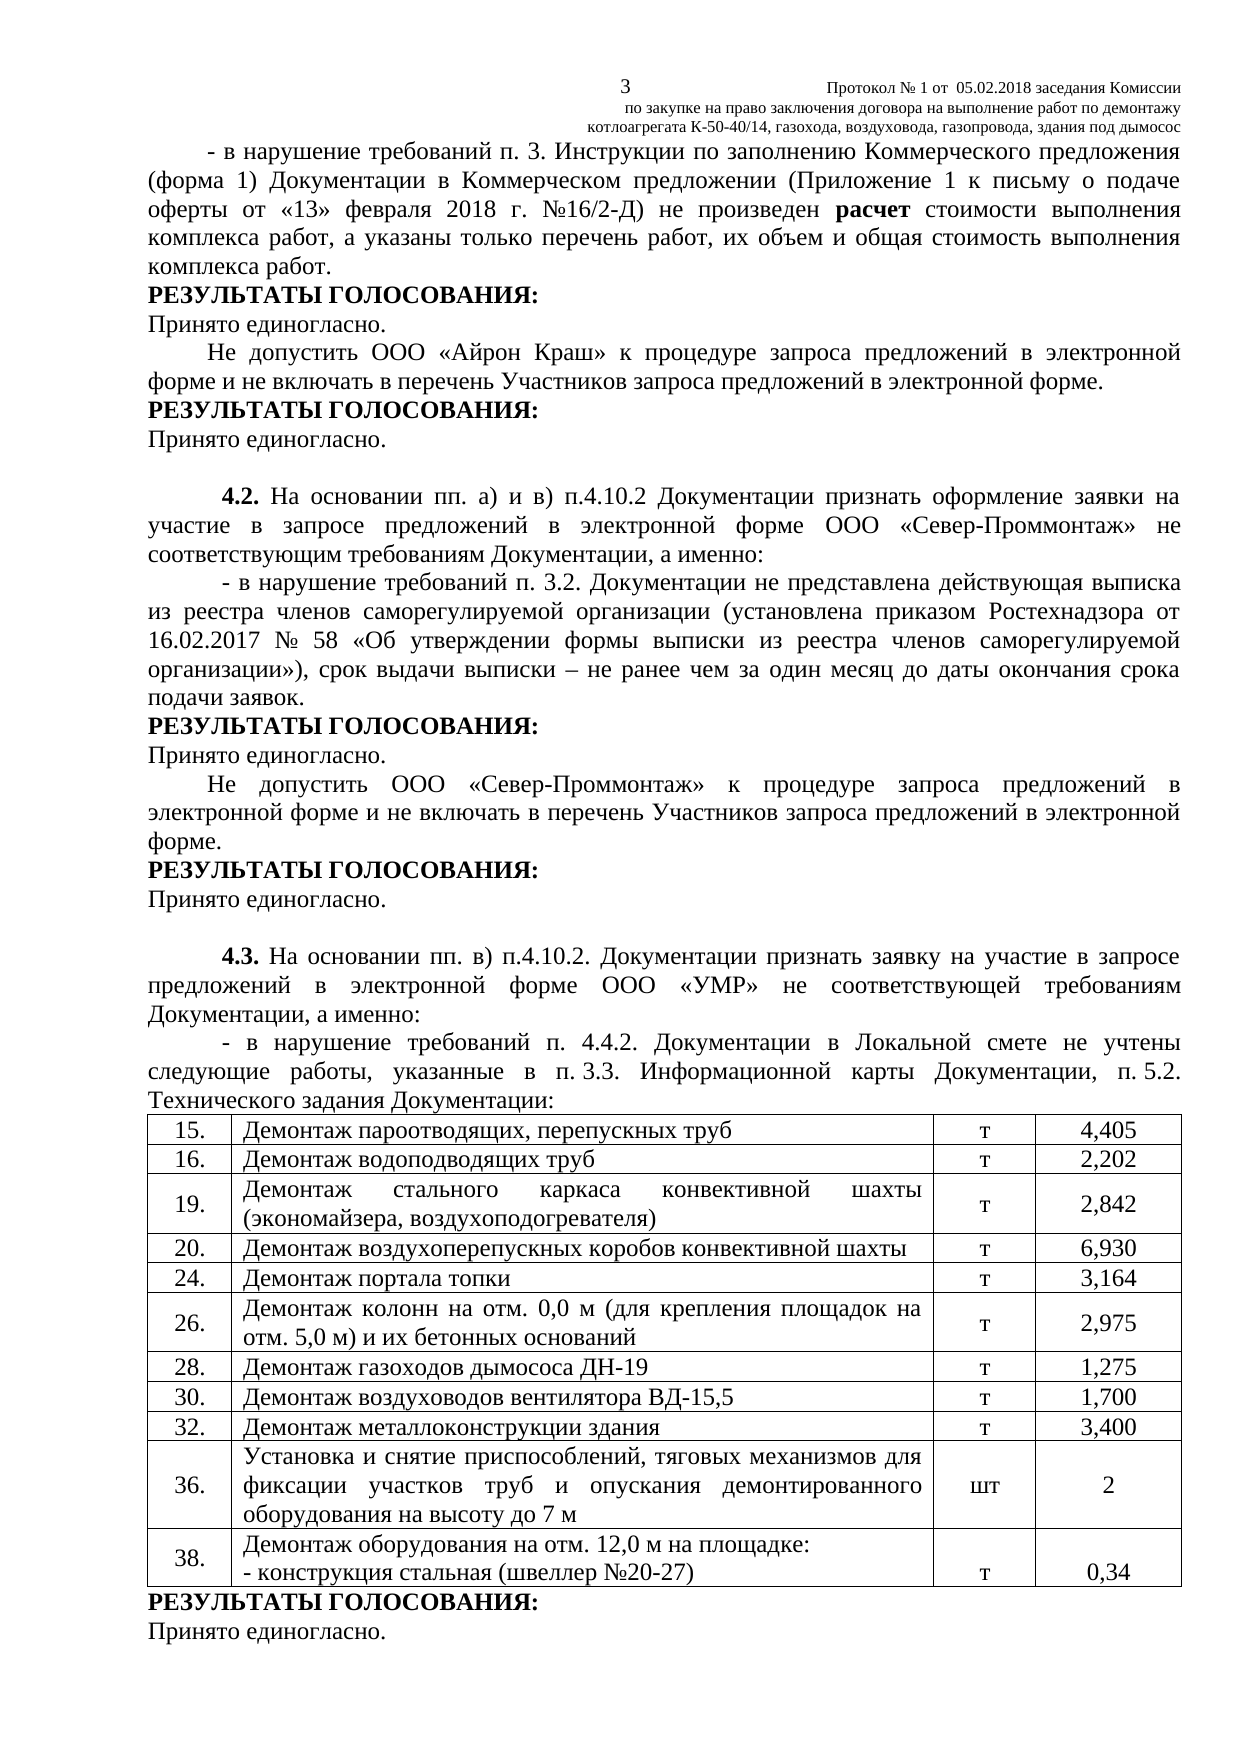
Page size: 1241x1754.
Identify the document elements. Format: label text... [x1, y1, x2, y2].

table_header Демонтаж пароотводящих, перепускных труб [232, 1115, 933, 1143]
text Не допустить ООО «Север-Проммонтаж» к процедуре запроса предложений в электронной форме и не включать в перечень Участников запроса предложений в электронной форме. [148, 769, 1181, 855]
table_header 4,405 [1036, 1115, 1181, 1143]
table_cell Демонтаж воздуховодов вентилятора ВД-15,5 [232, 1382, 933, 1411]
text 4.2. На основании пп. а) и в) п.4.10.2 Документации признать оформление заявки на участие в запросе предложений в электронной форме ООО «Север-Проммонтаж» не соответствующим требованиям Документации, а именно: [148, 481, 1181, 567]
text РЕЗУЛЬТАТЫ ГОЛОСОВАНИЯ: [148, 395, 1181, 424]
table_cell Демонтаж металлоконструкции здания [232, 1412, 933, 1440]
table_cell 2 [1036, 1441, 1181, 1528]
table_cell 1,700 [1036, 1382, 1181, 1411]
table_cell 36. [148, 1441, 231, 1528]
table_cell 2,842 [1036, 1174, 1181, 1232]
table_cell 19. [148, 1174, 231, 1232]
text 4.3. На основании пп. в) п.4.10.2. Документации признать заявку на участие в запросе предложений в электронной форме ООО «УМР» не соответствующей требованиям Документации, а именно: [148, 941, 1181, 1027]
table_cell т [934, 1382, 1035, 1411]
table_cell т [934, 1293, 1035, 1351]
text - в нарушение требований п. 4.4.2. Документации в Локальной смете не учтены следующие работы, указанные в п. 3.3. Информационной карты Документации, п. 5.2. Технического задания Документации: [148, 1027, 1181, 1114]
table_cell 0,34 [1036, 1529, 1181, 1586]
table_cell Демонтаж газоходов дымососа ДН-19 [232, 1352, 933, 1381]
table_header 15. [148, 1115, 231, 1143]
text РЕЗУЛЬТАТЫ ГОЛОСОВАНИЯ: [148, 711, 1181, 740]
table_cell т [934, 1234, 1035, 1262]
table_cell Демонтаж водоподводящих труб [232, 1145, 933, 1173]
table_cell 2,975 [1036, 1293, 1181, 1351]
table_cell Демонтаж оборудования на отм. 12,0 м на площадке: - конструкция стальная (швеллер №20-27) [232, 1529, 933, 1586]
table_header т [934, 1115, 1035, 1143]
table_cell т [934, 1174, 1035, 1232]
text Принято единогласно. [148, 1616, 1181, 1645]
text Принято единогласно. [148, 884, 1181, 912]
table_cell т [934, 1145, 1035, 1173]
table_cell 3,164 [1036, 1263, 1181, 1292]
table_cell 32. [148, 1412, 231, 1440]
table_cell т [934, 1352, 1035, 1381]
table_cell Демонтаж колонн на отм. 0,0 м (для крепления площадок на отм. 5,0 м) и их бетонных оснований [232, 1293, 933, 1351]
table_cell 2,202 [1036, 1145, 1181, 1173]
table_cell шт [934, 1441, 1035, 1528]
table_cell 26. [148, 1293, 231, 1351]
table_cell т [934, 1529, 1035, 1586]
text РЕЗУЛЬТАТЫ ГОЛОСОВАНИЯ: [148, 855, 1181, 884]
text Не допустить ООО «Айрон Краш» к процедуре запроса предложений в электронной форме и не включать в перечень Участников запроса предложений в электронной форме. [148, 337, 1181, 395]
text - в нарушение требований п. 3.2. Документации не представлена действующая выписка из реестра членов саморегулируемой организации (установлена приказом Ростехнадзора от 16.02.2017 № 58 «Об утверждении формы выписки из реестра членов саморегулируемой организации»), срок выдачи выписки – не ранее чем за один месяц до даты окончания срока подачи заявок. [148, 567, 1181, 711]
table_cell 20. [148, 1234, 231, 1262]
table_cell Установка и снятие приспособлений, тяговых механизмов для фиксации участков труб и опускания демонтированного оборудования на высоту до 7 м [232, 1441, 933, 1528]
table_cell 38. [148, 1529, 231, 1586]
text РЕЗУЛЬТАТЫ ГОЛОСОВАНИЯ: [148, 280, 1181, 309]
table_cell 1,275 [1036, 1352, 1181, 1381]
table_cell 24. [148, 1263, 231, 1292]
table_cell 30. [148, 1382, 231, 1411]
table_cell Демонтаж портала топки [232, 1263, 933, 1292]
table_cell Демонтаж воздухоперепускных коробов конвективной шахты [232, 1234, 933, 1262]
table_cell 28. [148, 1352, 231, 1381]
table_cell т [934, 1263, 1035, 1292]
text - в нарушение требований п. 3. Инструкции по заполнению Коммерческого предложения (форма 1) Документации в Коммерческом предложении (Приложение 1 к письму о подаче оферты от «13» февраля 2018 г. №16/2-Д) не произведен расчет стоимости выполнения комплекса работ, а указаны только перечень работ, их объем и общая стоимость выполнения комплекса работ. [148, 136, 1181, 280]
table_cell 6,930 [1036, 1234, 1181, 1262]
text РЕЗУЛЬТАТЫ ГОЛОСОВАНИЯ: [148, 1587, 1181, 1616]
text Принято единогласно. [148, 424, 1181, 452]
text Принято единогласно. [148, 740, 1181, 769]
table_cell 3,400 [1036, 1412, 1181, 1440]
table_cell т [934, 1412, 1035, 1440]
text Принято единогласно. [148, 309, 1181, 337]
table_cell 16. [148, 1145, 231, 1173]
table_cell Демонтаж стального каркаса конвективной шахты (экономайзера, воздухоподогревателя) [232, 1174, 933, 1232]
